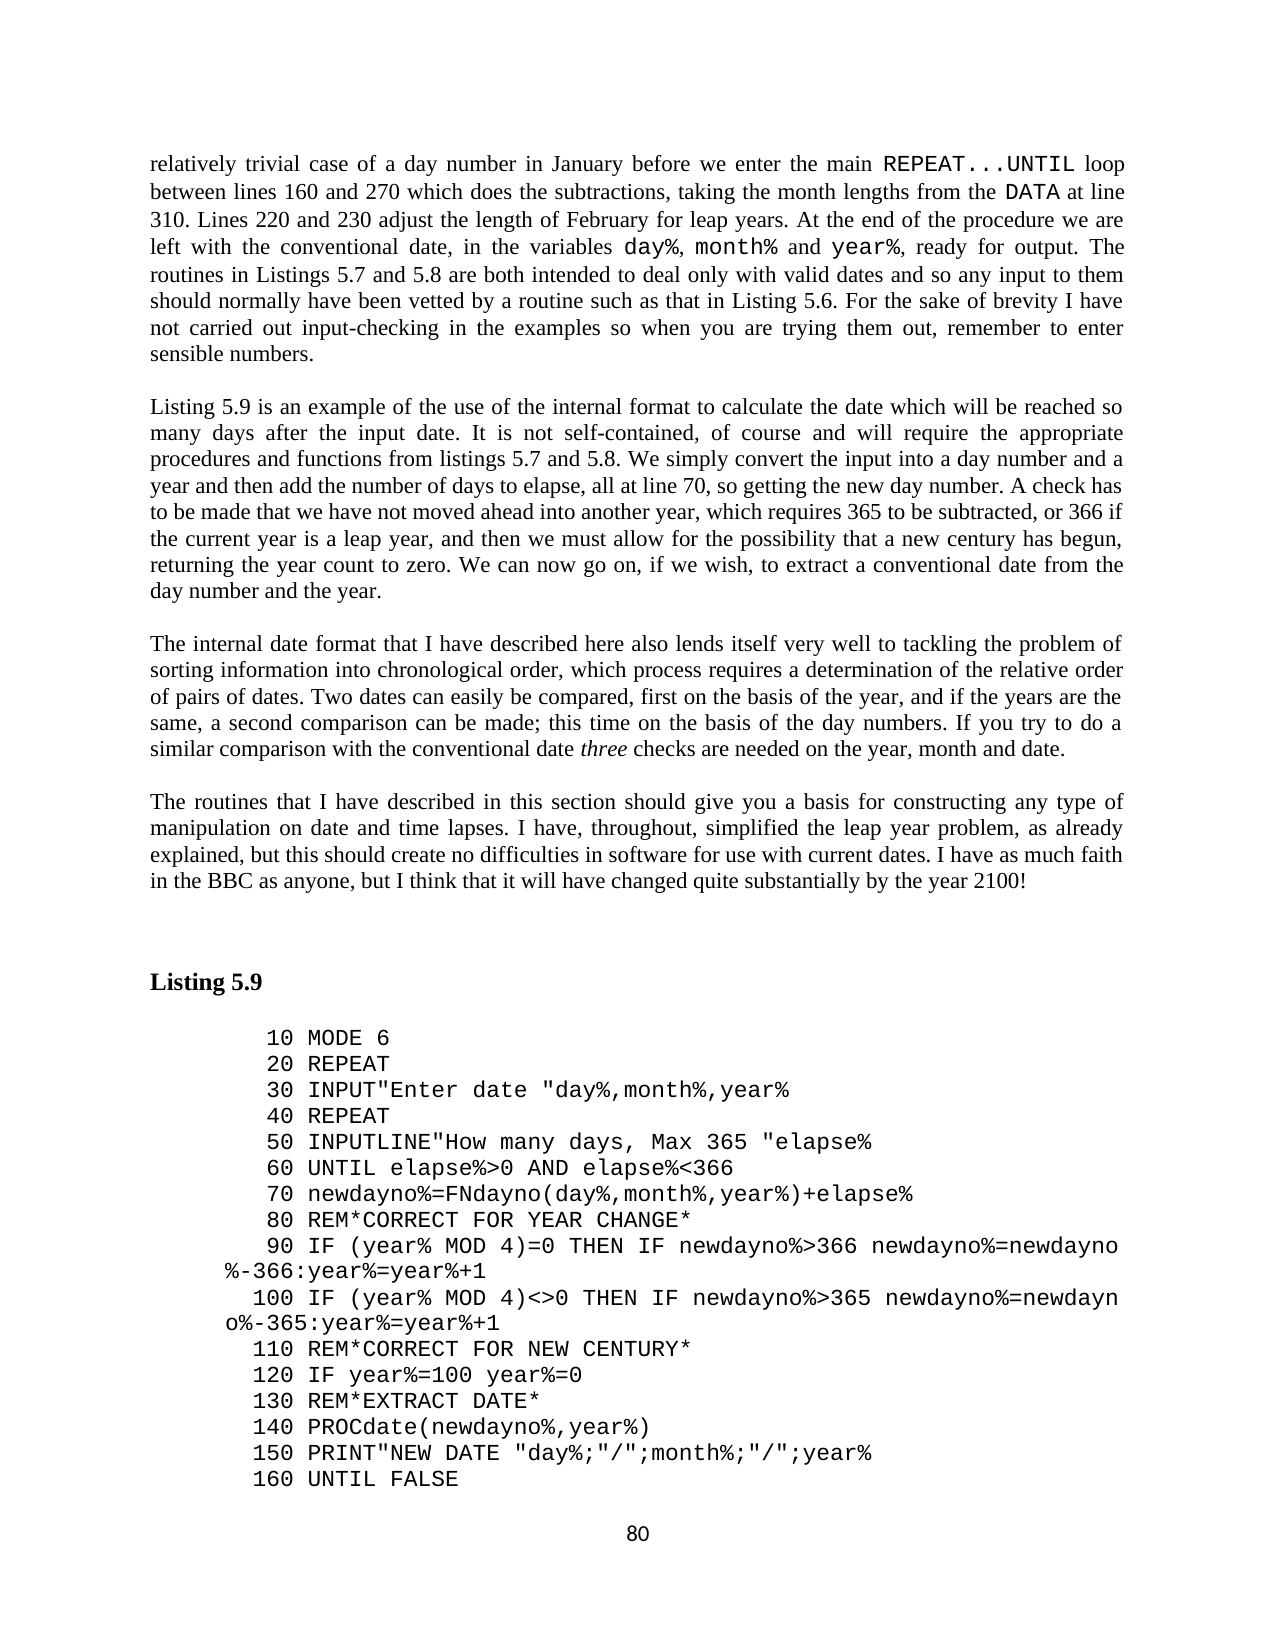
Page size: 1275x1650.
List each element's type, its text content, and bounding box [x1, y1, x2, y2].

text 30 INPUT"Enter date "day%,month%,year% [225, 1078, 1125, 1104]
text 50 INPUTLINE"How many days, Max 365 "elapse% [225, 1130, 1125, 1156]
text 140 PROCdate(newdayno%,year%) [225, 1416, 1125, 1441]
text 10 MODE 6 [225, 1026, 1125, 1052]
text 150 PRINT"NEW DATE "day%;"/";month%;"/";year% [225, 1441, 1125, 1467]
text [150, 150, 1125, 366]
text o%-365:year%=year%+1 [225, 1312, 1125, 1338]
subtitle Listing 5.9 [150, 967, 1125, 996]
text 120 IF year%=100 year%=0 [225, 1364, 1125, 1389]
text 40 REPEAT [225, 1104, 1125, 1130]
text 110 REM*CORRECT FOR NEW CENTURY* [225, 1338, 1125, 1364]
text The internal date format that I have described here also lends itself very well to tackling the problem of sorting information into chronological order, which process requires a determination of the relative order of pairs of dates. Two dates can easily be compared, first on the basis of the year, and if the years are the same, a second comparison can be made; this time on the basis of the day numbers. If you try to do a similar comparison with the conventional date three checks are needed on the year, month and date. [150, 630, 1125, 762]
text %-366:year%=year%+1 [225, 1260, 1125, 1286]
text 90 IF (year% MOD 4)=0 THEN IF newdayno%>366 newdayno%=newdayno [225, 1234, 1125, 1260]
text The routines that I have described in this section should give you a basis for constructing any type of manipulation on date and time lapses. I have, throughout, simplified the leap year problem, as already explained, but this should create no difficulties in software for use with current dates. I have as much faith in the BBC as anyone, but I think that it will have changed quite substantially by the year 2100! [150, 788, 1125, 893]
text 70 newdayno%=FNdayno(day%,month%,year%)+elapse% [225, 1182, 1125, 1208]
text Listing 5.9 is an example of the use of the internal format to calculate the date which will be reached so many days after the input date. It is not self-contained, of course and will require the appropriate procedures and functions from listings 5.7 and 5.8. We simply convert the input into a day number and a year and then add the number of days to elapse, all at line 70, so getting the new day number. A check has to be made that we have not moved ahead into another year, which requires 365 to be subtracted, or 366 if the current year is a leap year, and then we must allow for the possibility that a new century has begun, returning the year count to zero. We can now go on, if we wish, to extract a conventional date from the day number and the year. [150, 393, 1125, 604]
text 60 UNTIL elapse%>0 AND elapse%<366 [225, 1156, 1125, 1182]
text 130 REM*EXTRACT DATE* [225, 1389, 1125, 1416]
text 100 IF (year% MOD 4)<>0 THEN IF newdayno%>365 newdayno%=newdayn [225, 1286, 1125, 1312]
text 80 REM*CORRECT FOR YEAR CHANGE* [225, 1208, 1125, 1234]
text 160 UNTIL FALSE [225, 1467, 1125, 1493]
text 20 REPEAT [225, 1052, 1125, 1078]
